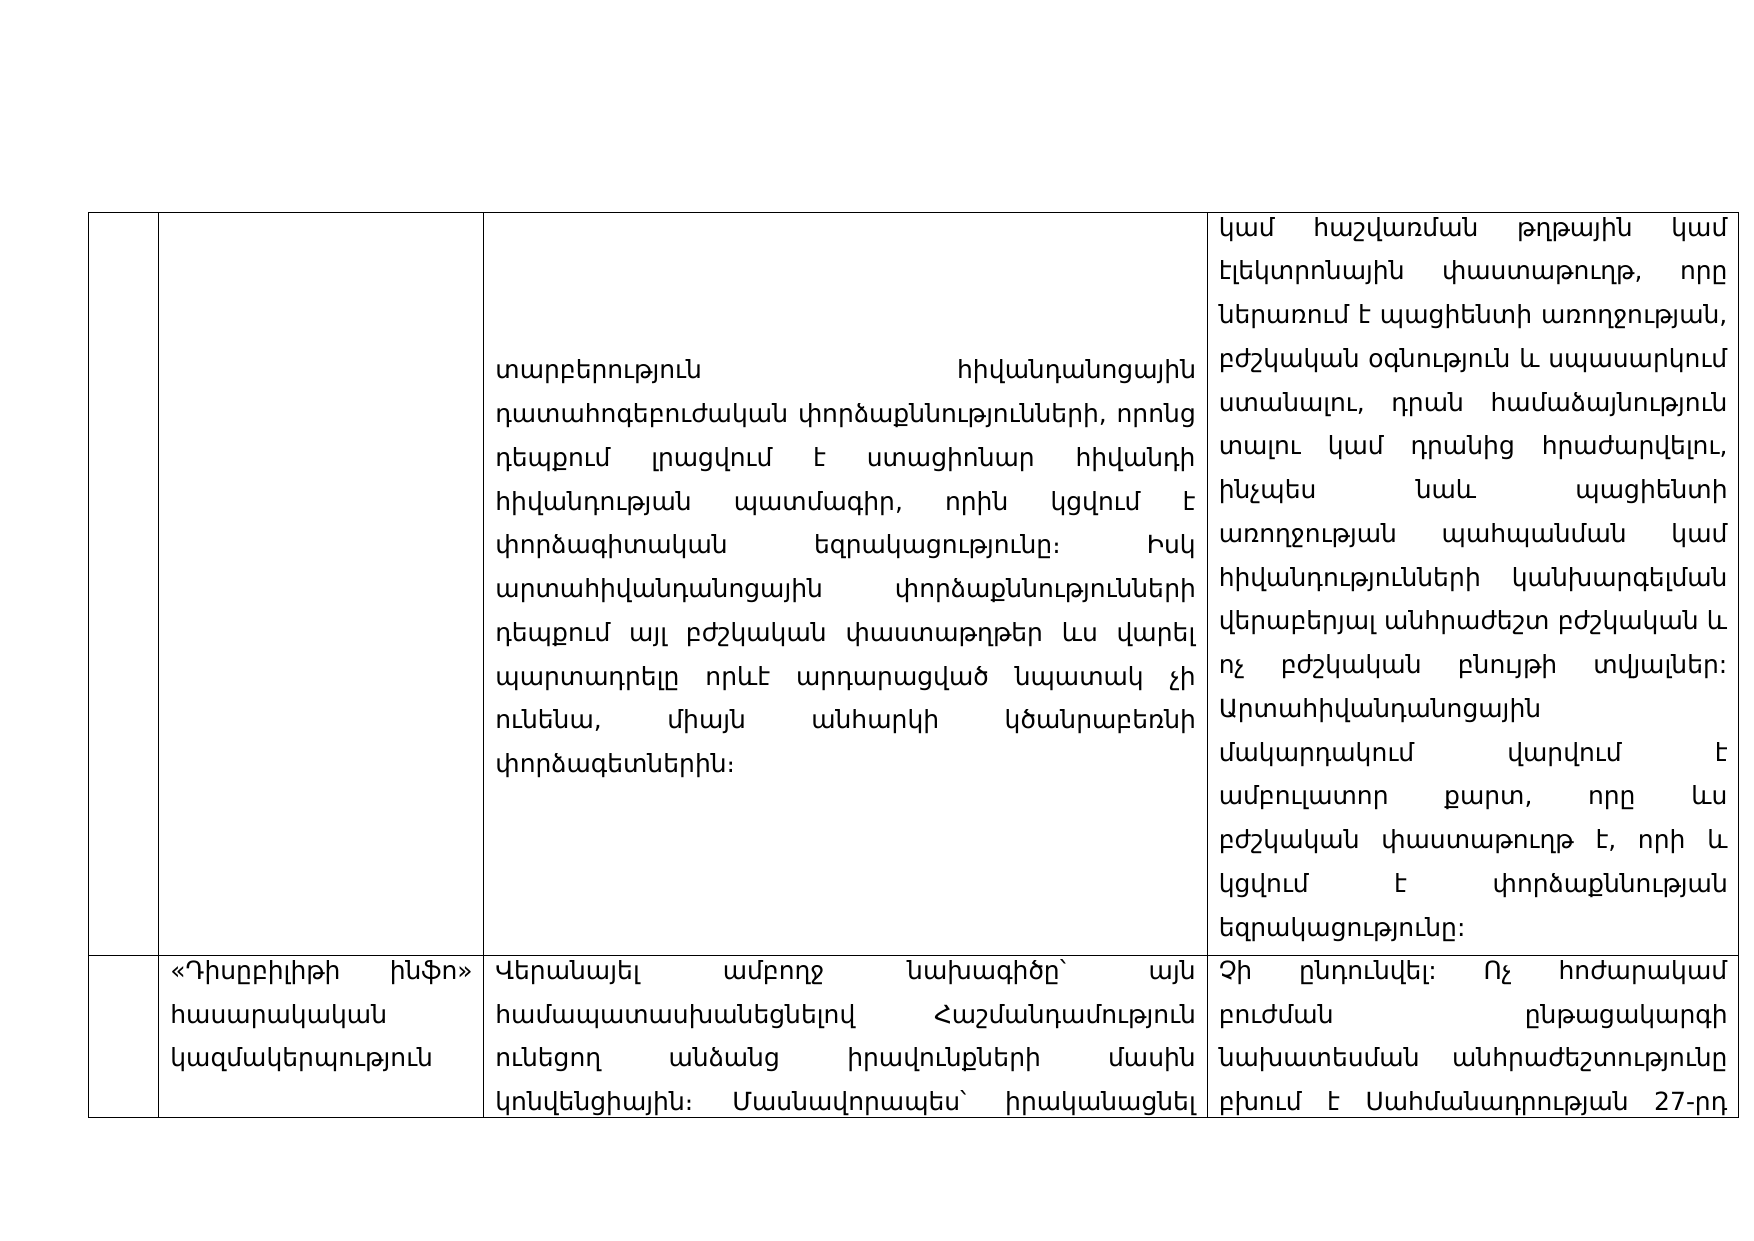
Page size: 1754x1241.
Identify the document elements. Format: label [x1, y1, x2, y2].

table_cell [484, 213, 1207, 955]
table_cell [159, 956, 483, 1117]
table_cell [159, 213, 483, 955]
table_cell [1208, 213, 1738, 955]
table_cell [89, 213, 158, 955]
table_cell [89, 956, 158, 1117]
table_cell [1208, 956, 1738, 1117]
table_cell [484, 956, 1207, 1117]
